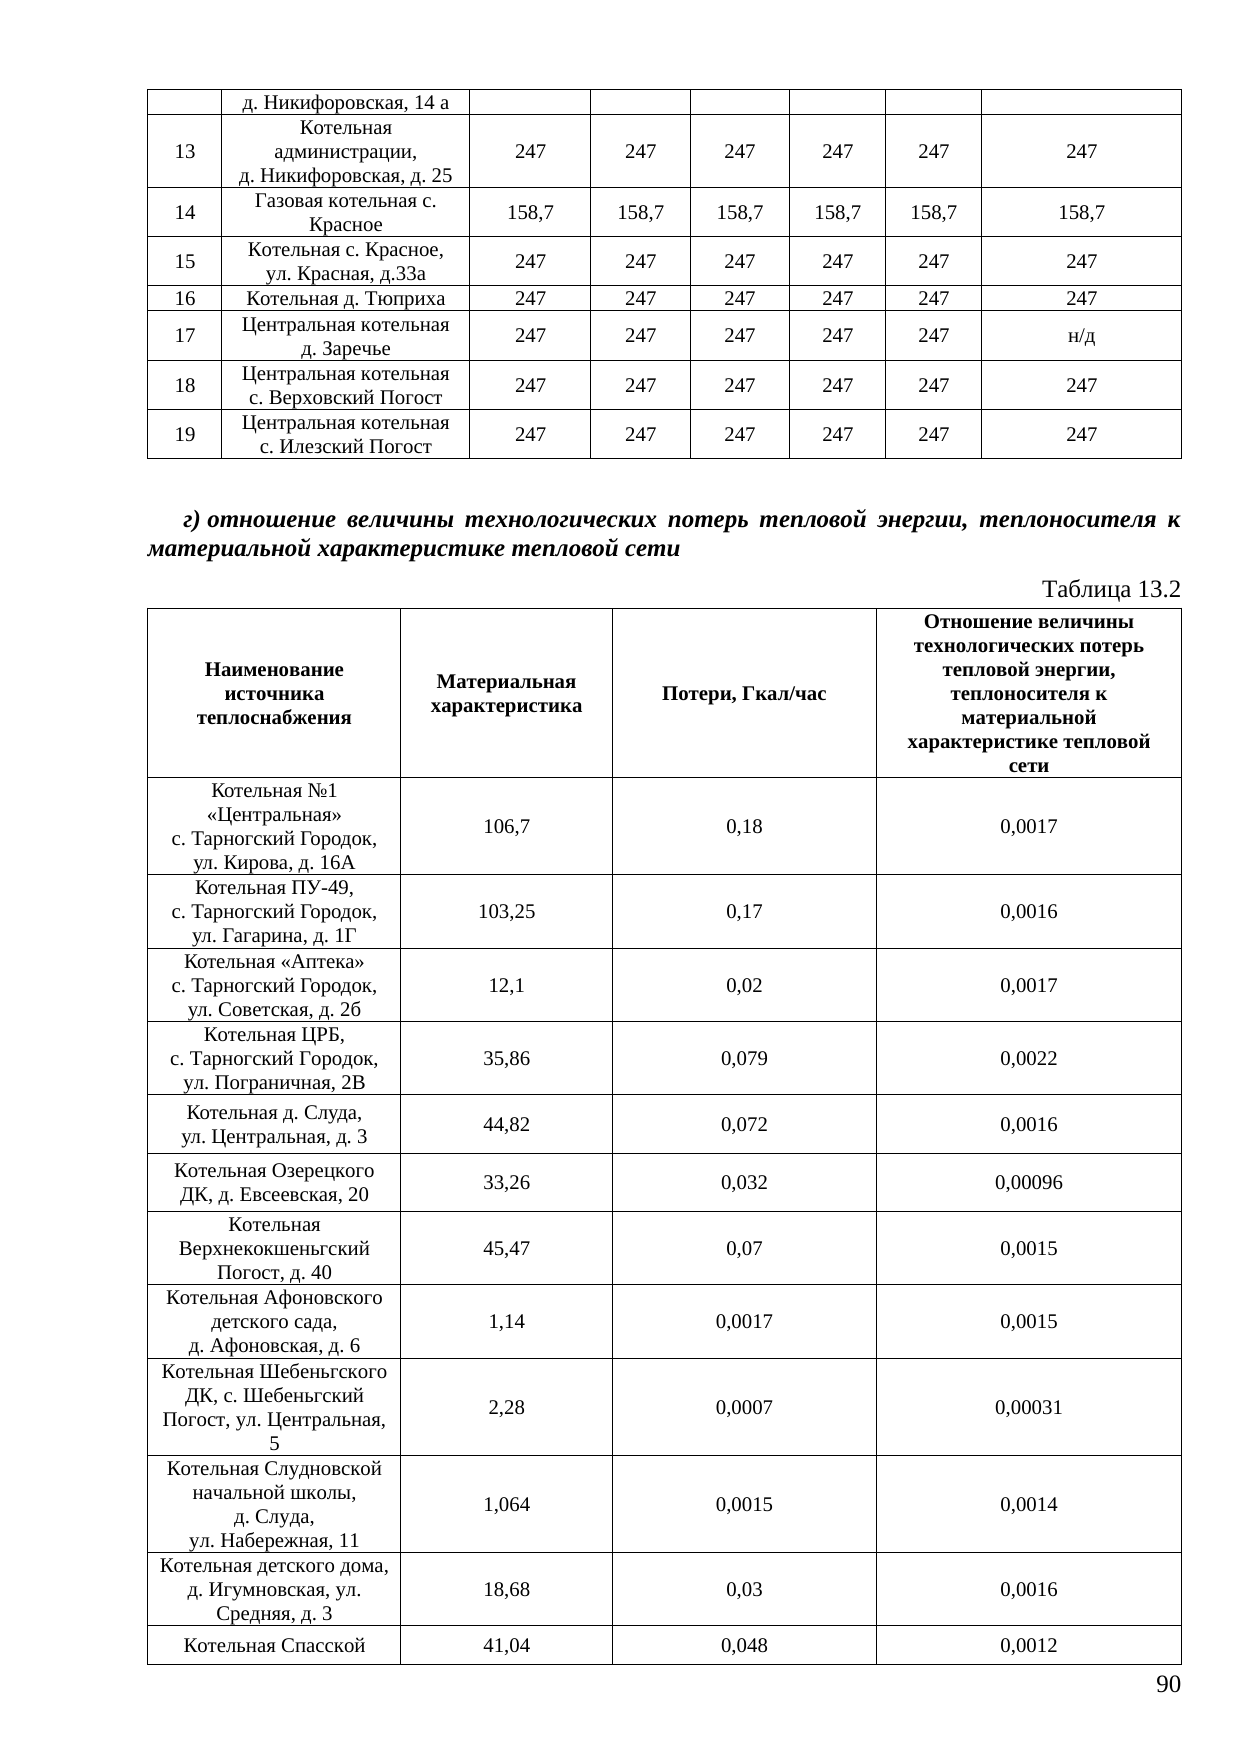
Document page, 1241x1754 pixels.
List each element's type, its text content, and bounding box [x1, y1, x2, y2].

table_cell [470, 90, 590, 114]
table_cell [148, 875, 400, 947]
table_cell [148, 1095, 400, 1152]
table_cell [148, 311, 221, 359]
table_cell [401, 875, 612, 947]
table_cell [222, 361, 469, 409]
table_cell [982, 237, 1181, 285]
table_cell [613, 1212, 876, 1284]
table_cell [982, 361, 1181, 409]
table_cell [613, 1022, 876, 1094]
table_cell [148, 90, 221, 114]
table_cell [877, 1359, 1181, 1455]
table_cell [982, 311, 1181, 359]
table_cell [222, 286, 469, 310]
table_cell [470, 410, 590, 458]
text г) отношение величины технологических потерь тепловой энергии, теплоносителя к материальной характеристике тепловой сети [148, 504, 1181, 562]
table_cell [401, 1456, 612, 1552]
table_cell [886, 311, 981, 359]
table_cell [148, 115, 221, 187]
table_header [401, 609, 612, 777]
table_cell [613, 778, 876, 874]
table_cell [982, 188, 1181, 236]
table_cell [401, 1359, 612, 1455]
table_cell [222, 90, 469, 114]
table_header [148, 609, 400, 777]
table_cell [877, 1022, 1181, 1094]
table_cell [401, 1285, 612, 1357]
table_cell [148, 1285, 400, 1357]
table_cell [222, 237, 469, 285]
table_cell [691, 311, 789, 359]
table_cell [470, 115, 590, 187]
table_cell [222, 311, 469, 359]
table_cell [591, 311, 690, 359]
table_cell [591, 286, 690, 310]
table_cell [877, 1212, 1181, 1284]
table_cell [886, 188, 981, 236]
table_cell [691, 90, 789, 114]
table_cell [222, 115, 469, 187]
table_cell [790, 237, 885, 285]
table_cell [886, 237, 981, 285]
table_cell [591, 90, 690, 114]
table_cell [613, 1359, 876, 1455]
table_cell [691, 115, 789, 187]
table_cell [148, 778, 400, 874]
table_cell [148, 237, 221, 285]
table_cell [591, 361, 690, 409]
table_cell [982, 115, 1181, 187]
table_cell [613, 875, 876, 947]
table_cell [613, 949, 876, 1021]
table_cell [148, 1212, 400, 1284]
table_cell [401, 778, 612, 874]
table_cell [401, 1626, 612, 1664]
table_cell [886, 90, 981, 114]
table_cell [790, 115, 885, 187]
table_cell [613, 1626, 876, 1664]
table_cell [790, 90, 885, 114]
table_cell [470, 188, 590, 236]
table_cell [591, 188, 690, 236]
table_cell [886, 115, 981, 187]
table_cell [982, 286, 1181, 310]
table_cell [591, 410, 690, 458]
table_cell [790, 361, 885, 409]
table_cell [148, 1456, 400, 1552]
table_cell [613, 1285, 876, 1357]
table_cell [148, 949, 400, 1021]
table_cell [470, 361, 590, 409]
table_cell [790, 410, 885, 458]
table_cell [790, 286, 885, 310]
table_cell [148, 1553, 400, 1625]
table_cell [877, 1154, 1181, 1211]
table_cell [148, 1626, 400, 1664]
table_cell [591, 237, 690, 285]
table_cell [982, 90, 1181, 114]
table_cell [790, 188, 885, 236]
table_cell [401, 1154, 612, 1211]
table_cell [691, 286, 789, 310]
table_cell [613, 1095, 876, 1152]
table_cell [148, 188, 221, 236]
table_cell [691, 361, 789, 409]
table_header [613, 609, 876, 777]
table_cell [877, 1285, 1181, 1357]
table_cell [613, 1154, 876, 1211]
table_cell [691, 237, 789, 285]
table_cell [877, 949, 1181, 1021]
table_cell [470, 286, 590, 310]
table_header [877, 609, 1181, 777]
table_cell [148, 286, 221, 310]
text Таблица 13.2 [148, 574, 1181, 603]
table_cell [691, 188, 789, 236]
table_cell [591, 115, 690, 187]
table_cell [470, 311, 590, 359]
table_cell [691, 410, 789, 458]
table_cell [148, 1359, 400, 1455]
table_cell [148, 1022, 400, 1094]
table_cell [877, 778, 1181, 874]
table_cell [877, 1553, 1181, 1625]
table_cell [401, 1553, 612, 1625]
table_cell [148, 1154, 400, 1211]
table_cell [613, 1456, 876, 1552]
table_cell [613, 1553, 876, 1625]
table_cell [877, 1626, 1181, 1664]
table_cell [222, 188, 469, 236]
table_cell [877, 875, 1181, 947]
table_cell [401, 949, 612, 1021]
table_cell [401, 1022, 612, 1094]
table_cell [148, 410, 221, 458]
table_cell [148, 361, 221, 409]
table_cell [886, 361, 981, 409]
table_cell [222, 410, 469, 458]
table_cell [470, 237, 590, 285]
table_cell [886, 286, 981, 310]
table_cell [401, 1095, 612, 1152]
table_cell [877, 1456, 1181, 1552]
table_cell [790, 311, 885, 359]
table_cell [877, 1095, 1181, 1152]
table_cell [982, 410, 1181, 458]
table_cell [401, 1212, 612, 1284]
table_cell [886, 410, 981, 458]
